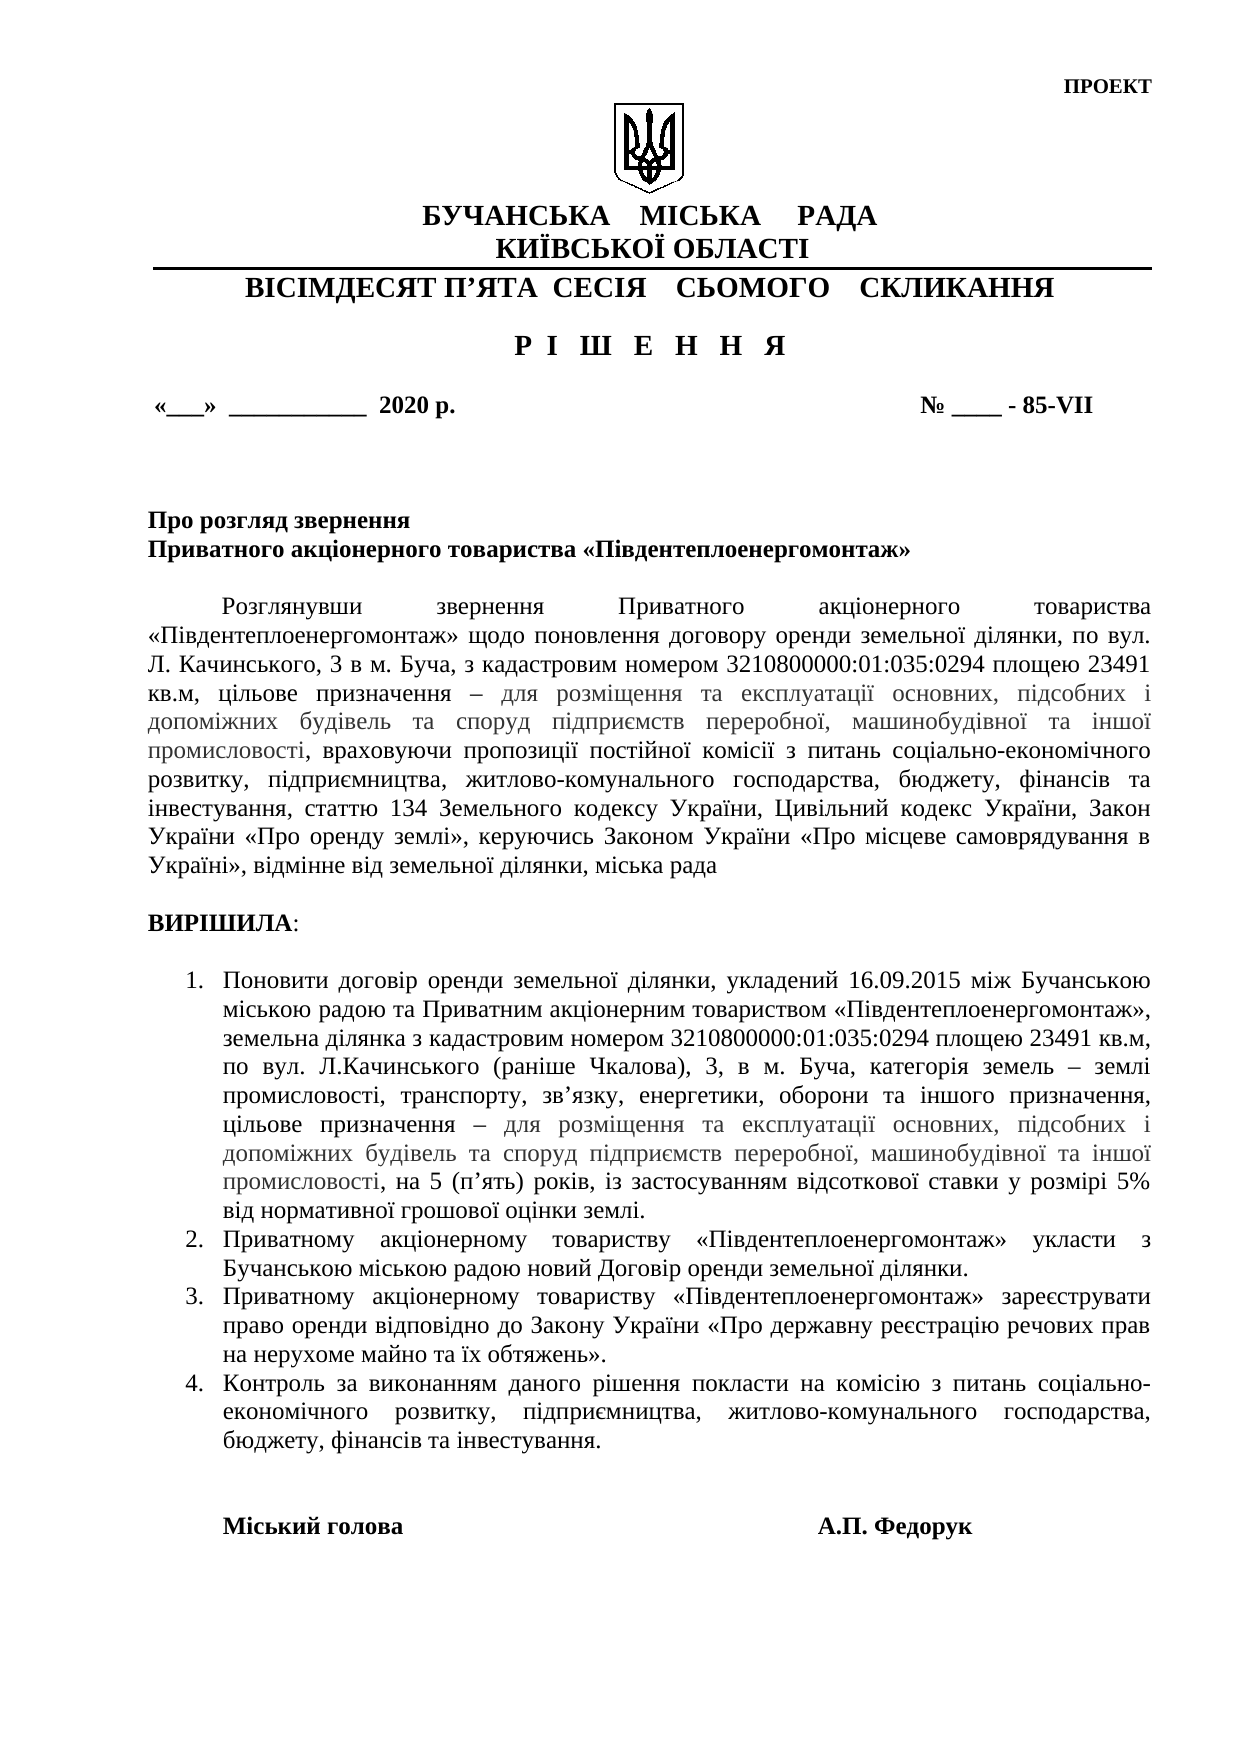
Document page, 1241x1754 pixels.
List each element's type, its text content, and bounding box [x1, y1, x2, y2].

text БУЧАНСЬКА МІСЬКА РАДА [148, 198, 1152, 231]
list Поновити договір оренди земельної ділянки, укладений 16.09.2015 між Бучанською міською радою та Приватним акціонерним товариством «Південтеплоенергомонтаж», земельна ділянка з кадастровим номером 3210800000:01:035:0294 площею 23491 кв.м, по вул. Л.Качинського (раніше Чкалова), 3, в м. Буча, категорія земель – землі промисловості, транспорту, зв’язку, енергетики, оборони та іншого призначення, цільове призначення – для розміщення та експлуатації основних, підсобних і допоміжних будівель та споруд підприємств переробної, машинобудівної та іншої промисловості, на 5 (п’ять) років, із застосуванням відсоткової ставки у розмірі 5% від нормативної грошової оцінки землі. [185, 965, 1152, 1224]
list Контроль за виконанням даного рішення покласти на комісію з питань соціально-економічного розвитку, підприємництва, житлово-комунального господарства, бюджету, фінансів та інвестування. [185, 1368, 1152, 1454]
text ВІСІМДЕСЯТ П’ЯТА СЕСІЯ СЬОМОГО СКЛИКАННЯ [148, 270, 1152, 304]
subtitle Міський голова А.П. Федорук [148, 1511, 1152, 1540]
text Приватного акціонерного товариства «Південтеплоенергомонтаж» [148, 534, 1152, 563]
subtitle Р І Ш Е Н Н Я [148, 328, 1152, 361]
subtitle КИЇВСЬКОЇ ОБЛАСТІ [153, 231, 1152, 267]
text ВИРІШИЛА: [148, 908, 1152, 936]
text Про розгляд звернення [148, 505, 1152, 534]
list Приватному акціонерному товариству «Південтеплоенергомонтаж» укласти з Бучанською міською радою новий Договір оренди земельної ділянки. [185, 1224, 1152, 1281]
list Приватному акціонерному товариству «Південтеплоенергомонтаж» зареєструвати право оренди відповідно до Закону України «Про державну реєстрацію речових прав на нерухоме майно та їх обтяжень». [185, 1281, 1152, 1368]
text Розглянувши звернення Приватного акціонерного товариства «Південтеплоенергомонтаж» щодо поновлення договору оренди земельної ділянки, по вул. Л. Качинського, 3 в м. Буча, з кадастровим номером 3210800000:01:035:0294 площею 23491 кв.м, цільове призначення – для розміщення та експлуатації основних, підсобних і допоміжних будівель та споруд підприємств переробної, машинобудівної та іншої промисловості, враховуючи пропозиції постійної комісії з питань соціально-економічного розвитку, підприємництва, житлово-комунального господарства, бюджету, фінансів та інвестування, статтю 134 Земельного кодексу України, Цивільний кодекс України, Закон України «Про оренду землі», керуючись Законом України «Про місцеве самоврядування в Україні», відмінне від земельної ділянки, міська рада [148, 735, 1152, 879]
subtitle «___» ___________ 2020 р. № ____ - 85-VII [148, 390, 1152, 419]
text Розглянувши звернення Приватного акціонерного товариства «Південтеплоенергомонтаж» щодо поновлення договору оренди земельної ділянки, по вул. Л. Качинського, 3 в м. Буча, з кадастровим номером 3210800000:01:035:0294 площею 23491 кв.м, цільове призначення – для розміщення та експлуатації основних, підсобних і допоміжних будівель та споруд підприємств переробної, машинобудівної та іншої промисловості, враховуючи пропозиції постійної комісії з питань соціально-економічного розвитку, підприємництва, житлово-комунального господарства, бюджету, фінансів та інвестування, статтю 134 Земельного кодексу України, Цивільний кодекс України, Закон України «Про оренду землі», керуючись Законом України «Про місцеве самоврядування в Україні», відмінне від земельної ділянки, міська рада [148, 591, 1152, 706]
subtitle ПРОЕКТ [148, 74, 1152, 98]
